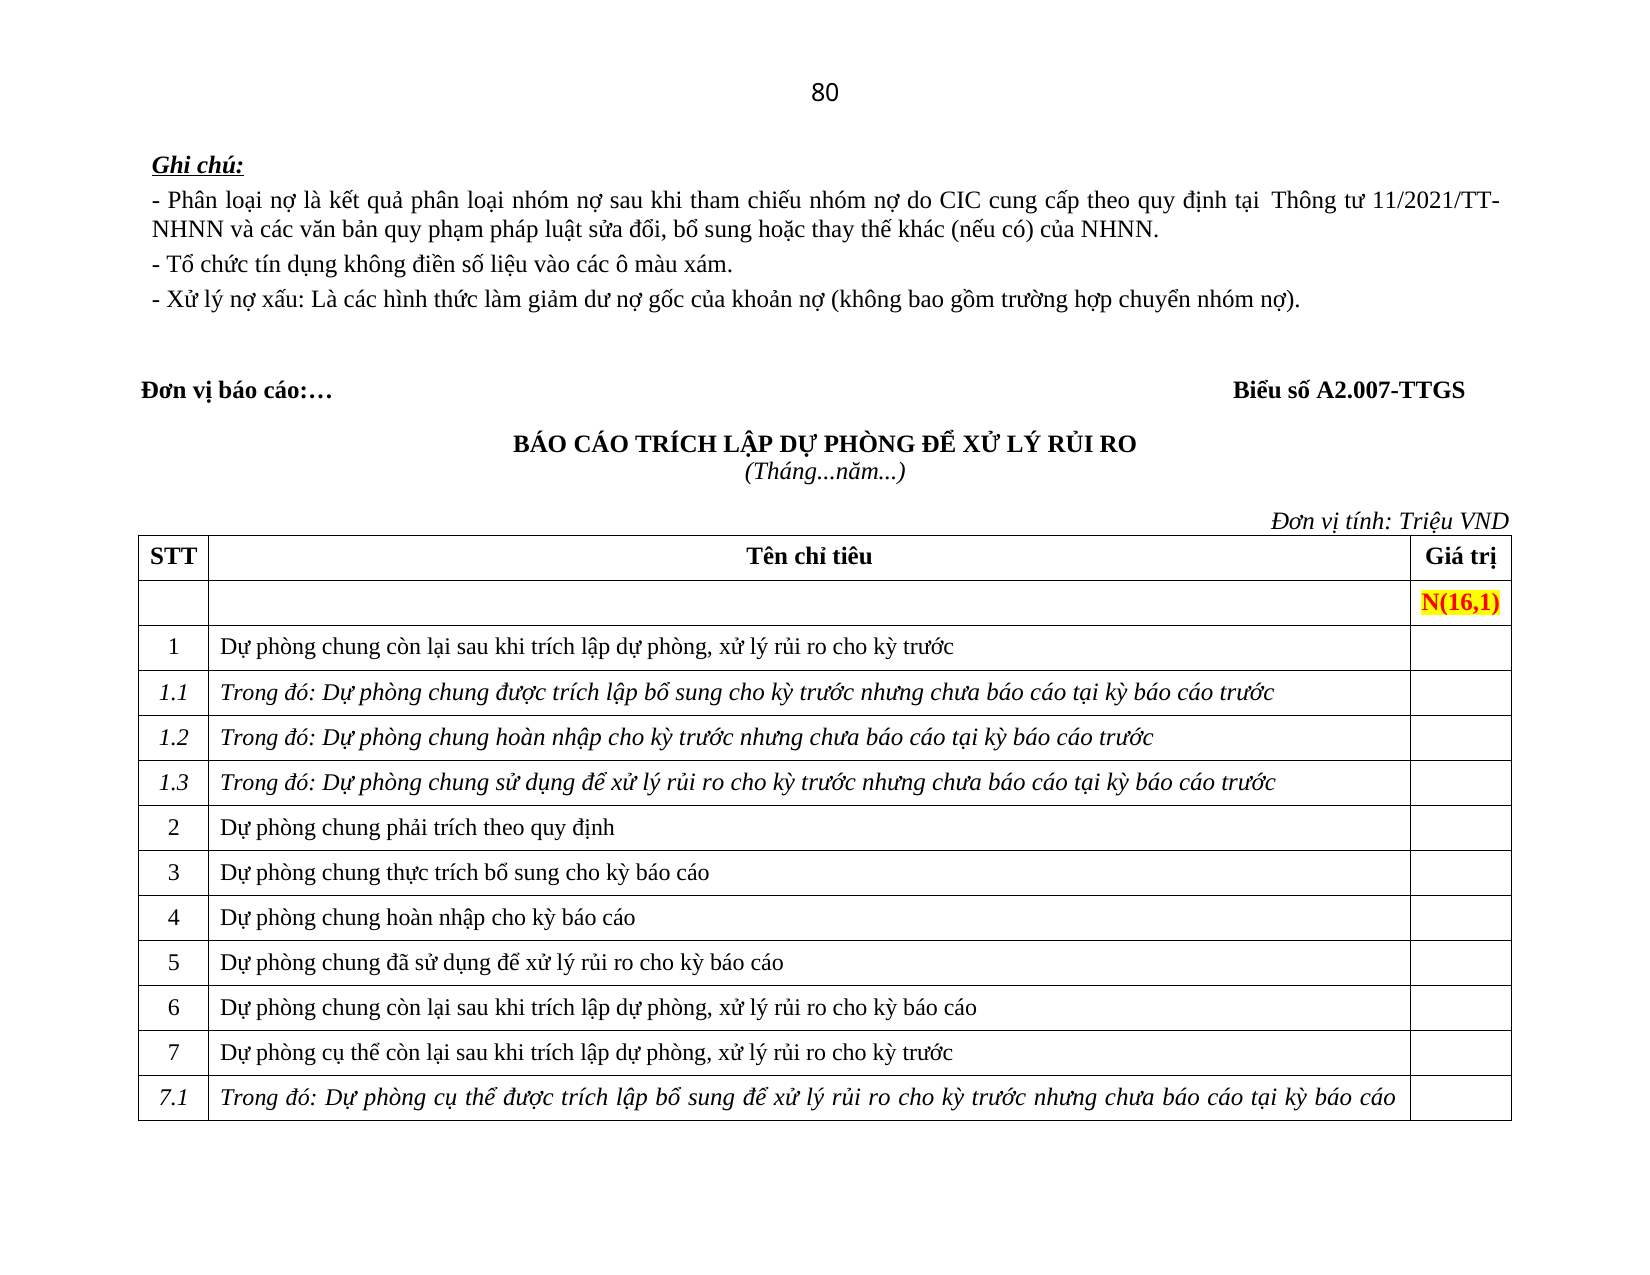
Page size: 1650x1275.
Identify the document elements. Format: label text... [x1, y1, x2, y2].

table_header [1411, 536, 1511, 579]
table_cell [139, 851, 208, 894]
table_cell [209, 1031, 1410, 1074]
text Đơn vị tính: Triệu VND [150, 509, 1509, 534]
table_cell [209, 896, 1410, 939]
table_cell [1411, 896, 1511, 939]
text Ghi chú: [152, 150, 1500, 179]
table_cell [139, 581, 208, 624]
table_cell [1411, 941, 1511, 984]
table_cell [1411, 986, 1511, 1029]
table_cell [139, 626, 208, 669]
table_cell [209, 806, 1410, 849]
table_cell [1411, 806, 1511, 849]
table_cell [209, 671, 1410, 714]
text - Tổ chức tín dụng không điền số liệu vào các ô màu xám. [152, 249, 1500, 277]
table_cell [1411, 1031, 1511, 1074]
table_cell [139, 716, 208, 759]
text Đơn vị báo cáo:… Biểu số A2.007-TTGS [141, 379, 1510, 404]
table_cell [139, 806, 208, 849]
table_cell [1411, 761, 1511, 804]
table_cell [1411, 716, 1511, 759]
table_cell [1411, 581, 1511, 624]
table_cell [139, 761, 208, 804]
text BÁO CÁO TRÍCH LẬP DỰ PHÒNG ĐỂ XỬ LÝ RỦI RO [150, 429, 1500, 457]
text - Phân loại nợ là kết quả phân loại nhóm nợ sau khi tham chiếu nhóm nợ do CIC cung cấp theo quy định tại Thông tư 11/2021/TT-NHNN và các văn bản quy phạm pháp luật sửa đổi, bổ sung hoặc thay thế khác (nếu có) của NHNN. [152, 185, 1500, 242]
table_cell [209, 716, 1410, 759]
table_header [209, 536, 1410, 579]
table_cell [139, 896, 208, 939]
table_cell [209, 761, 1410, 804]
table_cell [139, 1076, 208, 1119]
text (Tháng...năm...) [141, 459, 1510, 484]
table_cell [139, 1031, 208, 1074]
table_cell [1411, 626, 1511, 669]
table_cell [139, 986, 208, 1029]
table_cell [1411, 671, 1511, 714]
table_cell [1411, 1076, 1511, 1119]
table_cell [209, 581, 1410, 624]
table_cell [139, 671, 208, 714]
text - Xử lý nợ xấu: Là các hình thức làm giảm dư nợ gốc của khoản nợ (không bao gồm trường hợp chuyển nhóm nợ). [152, 284, 1500, 312]
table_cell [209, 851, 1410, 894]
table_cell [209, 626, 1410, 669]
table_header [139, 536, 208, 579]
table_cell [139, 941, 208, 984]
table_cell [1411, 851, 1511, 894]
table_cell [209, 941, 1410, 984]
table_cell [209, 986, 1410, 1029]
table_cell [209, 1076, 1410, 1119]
